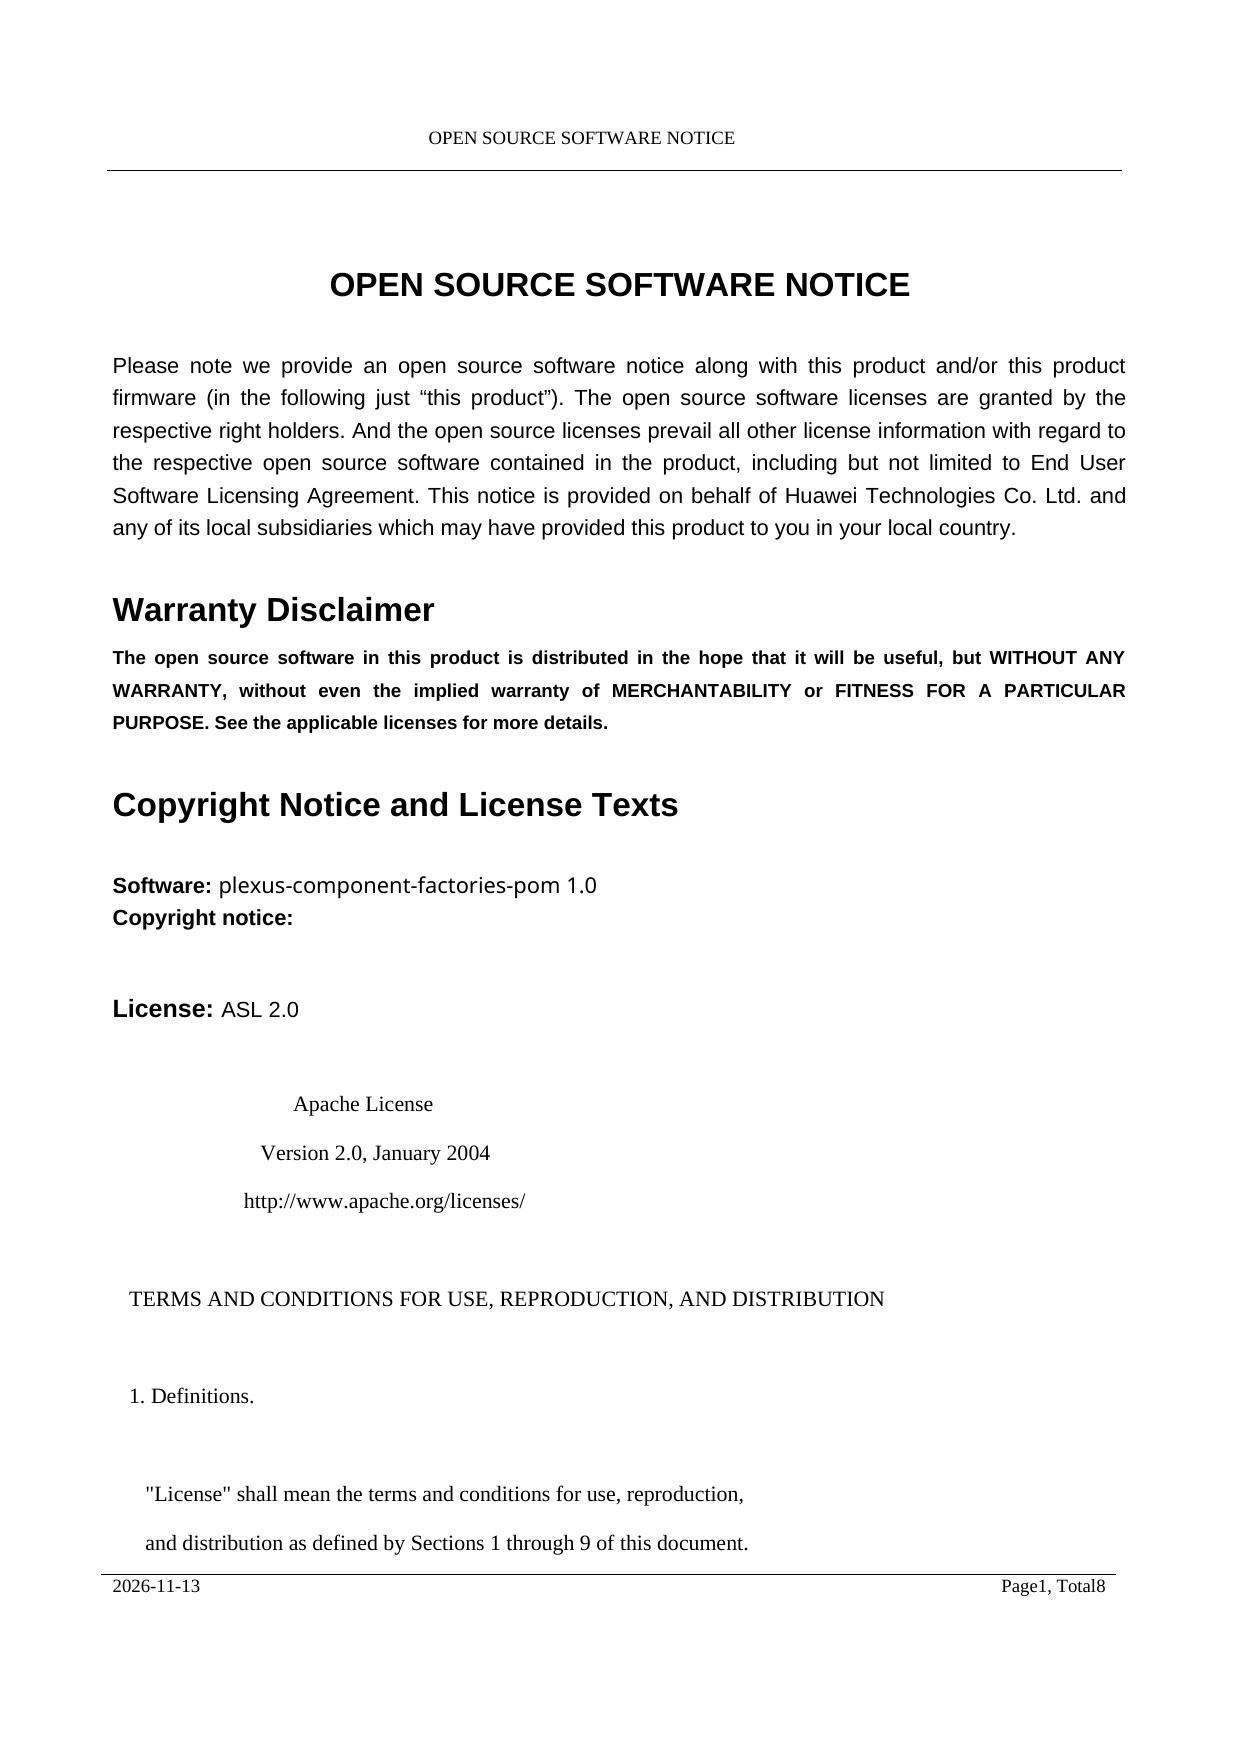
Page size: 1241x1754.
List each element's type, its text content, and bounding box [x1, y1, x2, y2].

text Warranty Disclaimer [112, 576, 1128, 641]
text Copyright Notice and License Texts [112, 771, 1128, 836]
text The open source software in this product is distributed in the hope that it will be useful, but WITHOUT ANY WARRANTY, without even the implied warranty of MERCHANTABILITY or FITNESS FOR A PARTICULAR PURPOSE. See the applicable licenses for more details. [112, 641, 1128, 739]
text Software: plexus-component-factories-pom 1.0 [112, 869, 1128, 901]
text OPEN SOURCE SOFTWARE NOTICE [112, 251, 1128, 316]
text Please note we provide an open source software notice along with this product and/or this product firmware (in the following just “this product”). The open source software licenses are granted by the respective right holders. And the open source licenses prevail all other license information with regard to the respective open source software contained in the product, including but not limited to End User Software Licensing Agreement. This notice is provided on behalf of Huawei Technologies Co. Ltd. and any of its local subsidiaries which may have provided this product to you in your local country. [112, 349, 1128, 544]
text License: ASL 2.0 [112, 992, 1128, 1024]
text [112, 1038, 1128, 1558]
text Copyright notice: [112, 901, 1128, 934]
